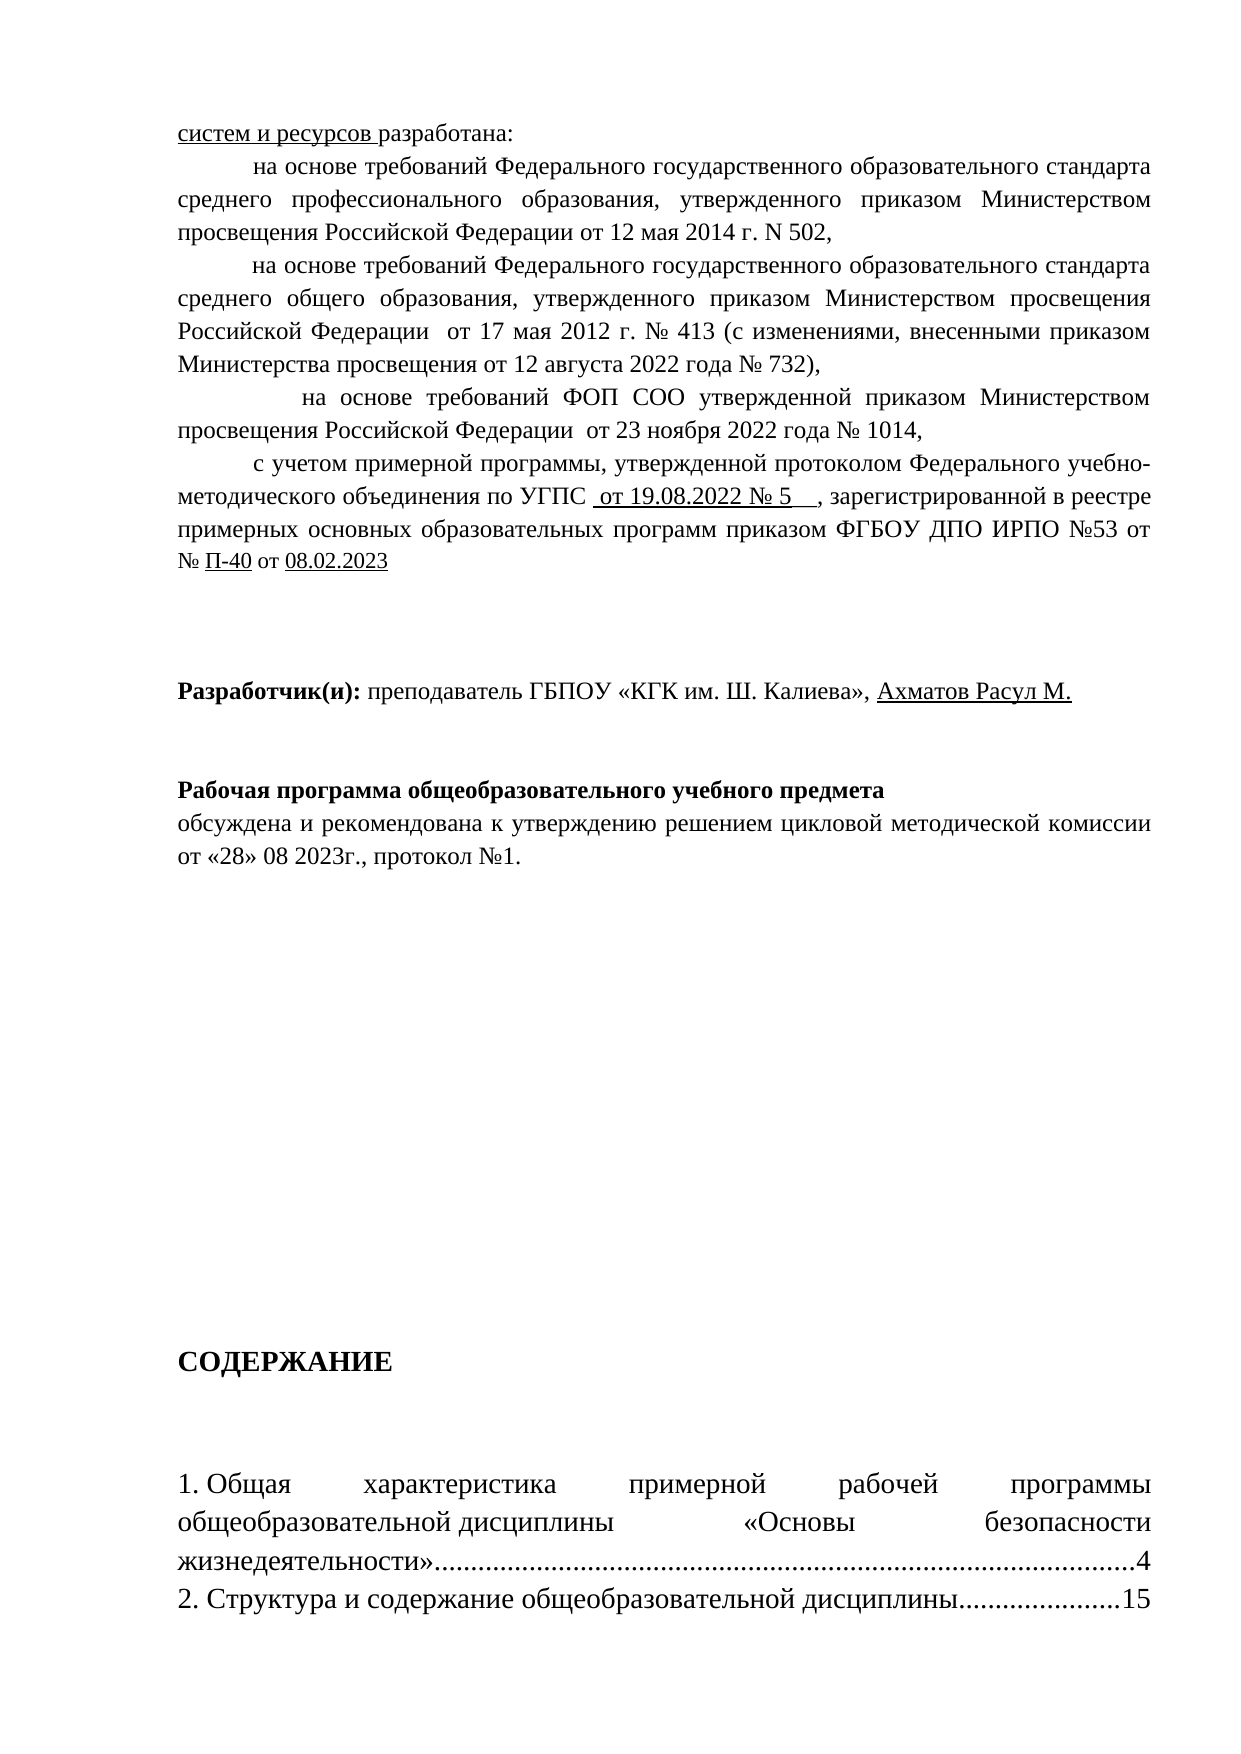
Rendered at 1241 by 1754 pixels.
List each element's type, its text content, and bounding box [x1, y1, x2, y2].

text СОДЕРЖАНИЕ [177, 1344, 1146, 1377]
text Разработчик(и): преподаватель ГБПОУ «КГК им. Ш. Калиева», Ахматов Расул М. [177, 676, 1152, 705]
text обсуждена и рекомендована к утверждению решением цикловой методической комиссии от «28» 08 2023г., протокол №1. [177, 808, 1152, 870]
text систем и ресурсов разработана: [177, 118, 1152, 147]
text Рабочая программа общеобразовательного учебного предмета [177, 775, 1152, 804]
text на основе требований ФОП СОО утвержденной приказом Министерством просвещения Российской Федерации от 23 ноября 2022 года № 1014, [177, 382, 1152, 444]
text на основе требований Федерального государственного образовательного стандарта среднего профессионального образования, утвержденного приказом Министерством просвещения Российской Федерации от 12 мая 2014 г. N 502, [177, 151, 1152, 246]
text на основе требований Федерального государственного образовательного стандарта среднего общего образования, утвержденного приказом Министерством просвещения Российской Федерации от 17 мая 2012 г. № 413 (с изменениями, внесенными приказом Министерства просвещения от 12 августа 2022 года № 732), [177, 250, 1152, 378]
text с учетом примерной программы, утвержденной протоколом Федерального учебно-методического объединения по УГПС от 19.08.2022 № 5__, зарегистрированной в реестре примерных основных образовательных программ приказом ФГБОУ ДПО ИРПО №53 от № П-40 от 08.02.2023 [177, 448, 1152, 573]
